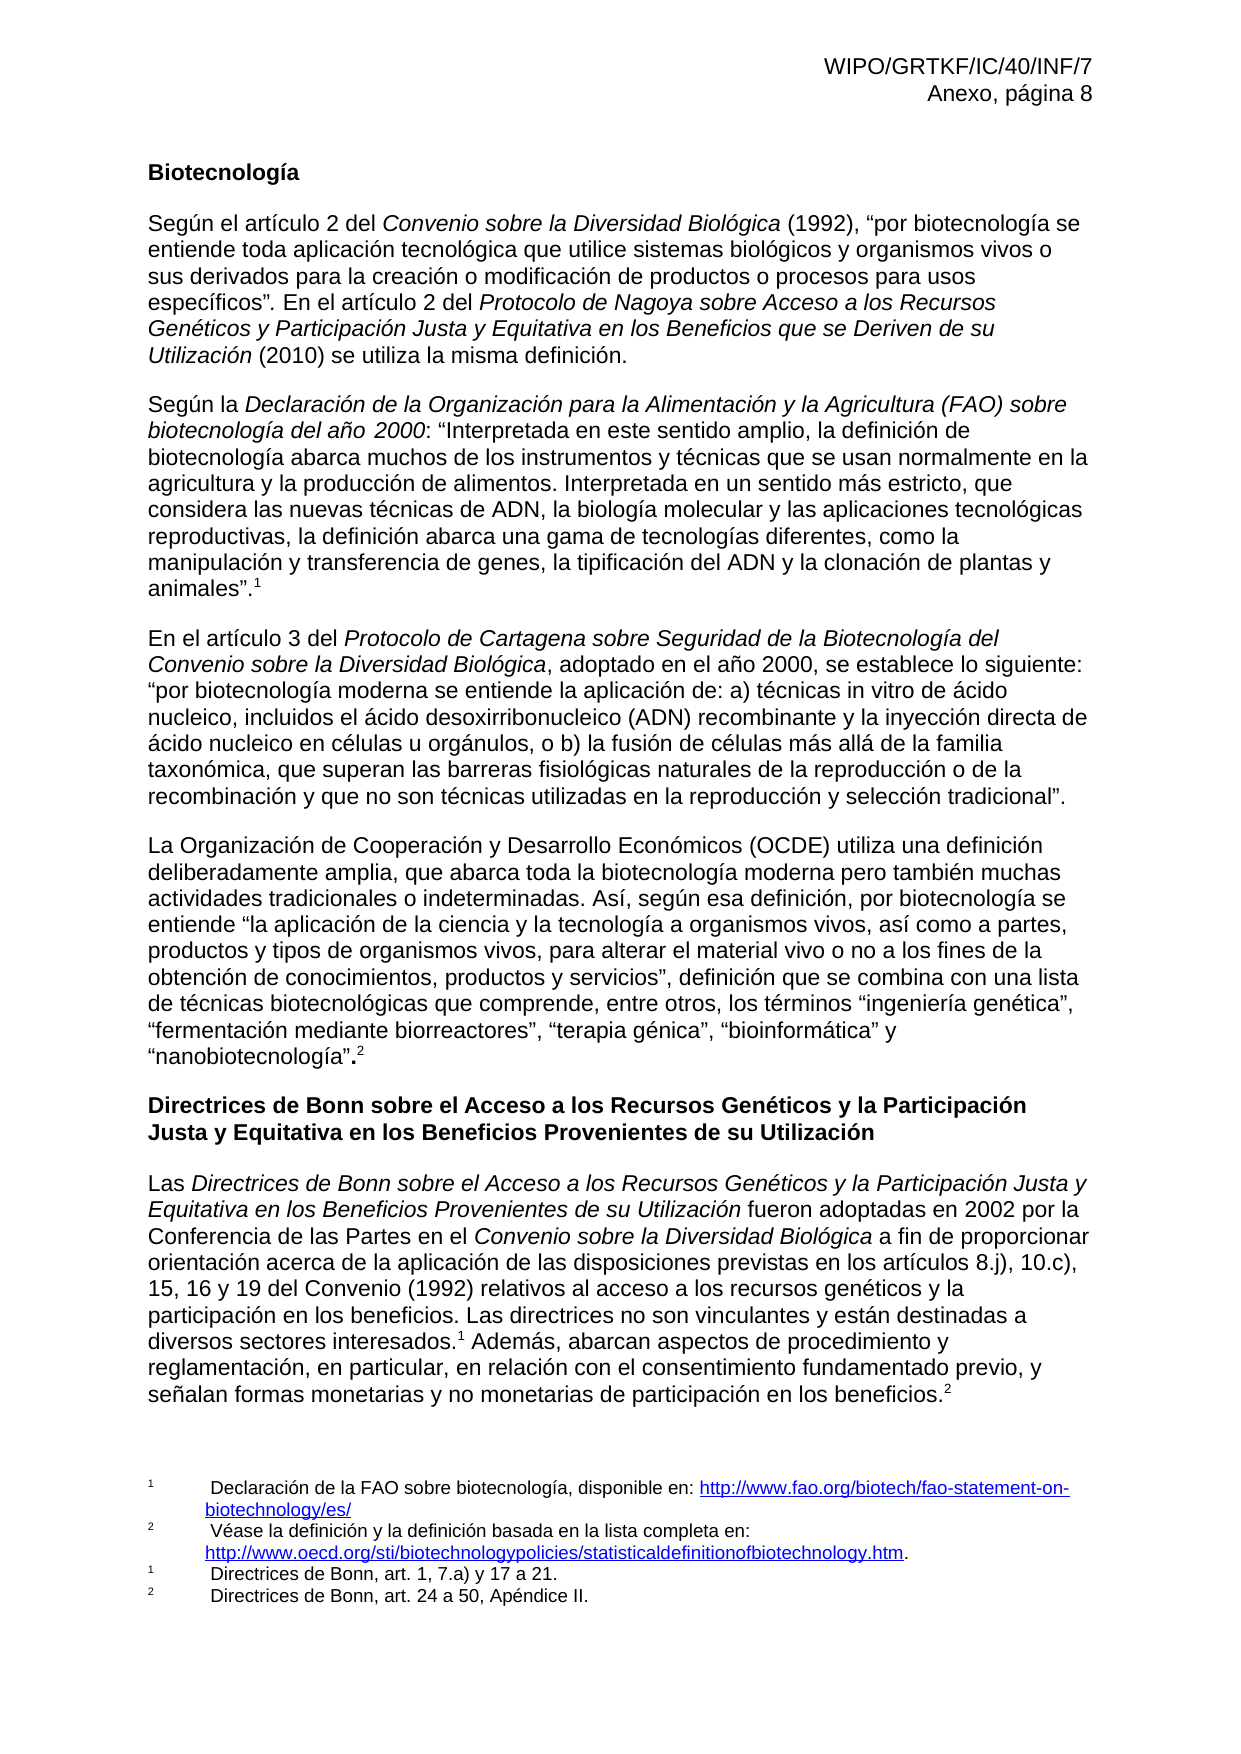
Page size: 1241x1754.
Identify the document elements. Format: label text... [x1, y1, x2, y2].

list Las Directrices de Bonn sobre el Acceso a los Recursos Genéticos y la Participación Justa y Equitativa en los Beneficios Provenientes de su Utilización fueron adoptadas en 2002 por la Conferencia de las Partes en el Convenio sobre la Diversidad Biológica a fin de proporcionar orientación acerca de la aplicación de las disposiciones previstas en los artículos 8.j), 10.c), 15, 16 y 19 del Convenio (1992) relativos al acceso a los recursos genéticos y la participación en los beneficios. Las directrices no son vinculantes y están destinadas a diversos sectores interesados. Además, abarcan aspectos de procedimiento y reglamentación, en particular, en relación con el consentimiento fundamentado previo, y señalan formas monetarias y no monetarias de participación en los beneficios. [148, 1170, 1092, 1407]
subtitle Directrices de Bonn sobre el Acceso a los Recursos Genéticos y la Participación Justa y Equitativa en los Beneficios Provenientes de su Utilización [148, 1092, 1092, 1145]
list La Organización de Cooperación y Desarrollo Económicos (OCDE) utiliza una definición deliberadamente amplia, que abarca toda la biotecnología moderna pero también muchas actividades tradicionales o indeterminadas. Así, según esa definición, por biotecnología se entiende “la aplicación de la ciencia y la tecnología a organismos vivos, así como a partes, productos y tipos de organismos vivos, para alterar el material vivo o no a los fines de la obtención de conocimientos, productos y servicios”, definición que se combina con una lista de técnicas biotecnológicas que comprende, entre otros, los términos “ingeniería genética”, “fermentación mediante biorreactores”, “terapia génica”, “bioinformática” y “nanobiotecnología”. [148, 832, 1092, 1069]
list Según el artículo 2 del Convenio sobre la Diversidad Biológica (1992), “por biotecnología se entiende toda aplicación tecnológica que utilice sistemas biológicos y organismos vivos o sus derivados para la creación o modificación de productos o procesos para usos específicos”. En el artículo 2 del Protocolo de Nagoya sobre Acceso a los Recursos Genéticos y Participación Justa y Equitativa en los Beneficios que se Deriven de su Utilización (2010) se utiliza la misma definición. [148, 210, 1092, 368]
list Según la Declaración de la Organización para la Alimentación y la Agricultura (FAO) sobre biotecnología del año 2000: “Interpretada en este sentido amplio, la definición de biotecnología abarca muchos de los instrumentos y técnicas que se usan normalmente en la agricultura y la producción de alimentos. Interpretada en un sentido más estricto, que considera las nuevas técnicas de ADN, la biología molecular y las aplicaciones tecnológicas reproductivas, la definición abarca una gama de tecnologías diferentes, como la manipulación y transferencia de genes, la tipificación del ADN y la clonación de plantas y animales”. [148, 391, 1092, 602]
list En el artículo 3 del Protocolo de Cartagena sobre Seguridad de la Biotecnología del Convenio sobre la Diversidad Biológica, adoptado en el año 2000, se establece lo siguiente: “por biotecnología moderna se entiende la aplicación de: a) técnicas in vitro de ácido nucleico, incluidos el ácido desoxirribonucleico (ADN) recombinante y la inyección directa de ácido nucleico en células u orgánulos, o b) la fusión de células más allá de la familia taxonómica, que superan las barreras fisiológicas naturales de la reproducción o de la recombinación y que no son técnicas utilizadas en la reproducción y selección tradicional”. [148, 625, 1092, 809]
subtitle Biotecnología [148, 158, 1092, 185]
